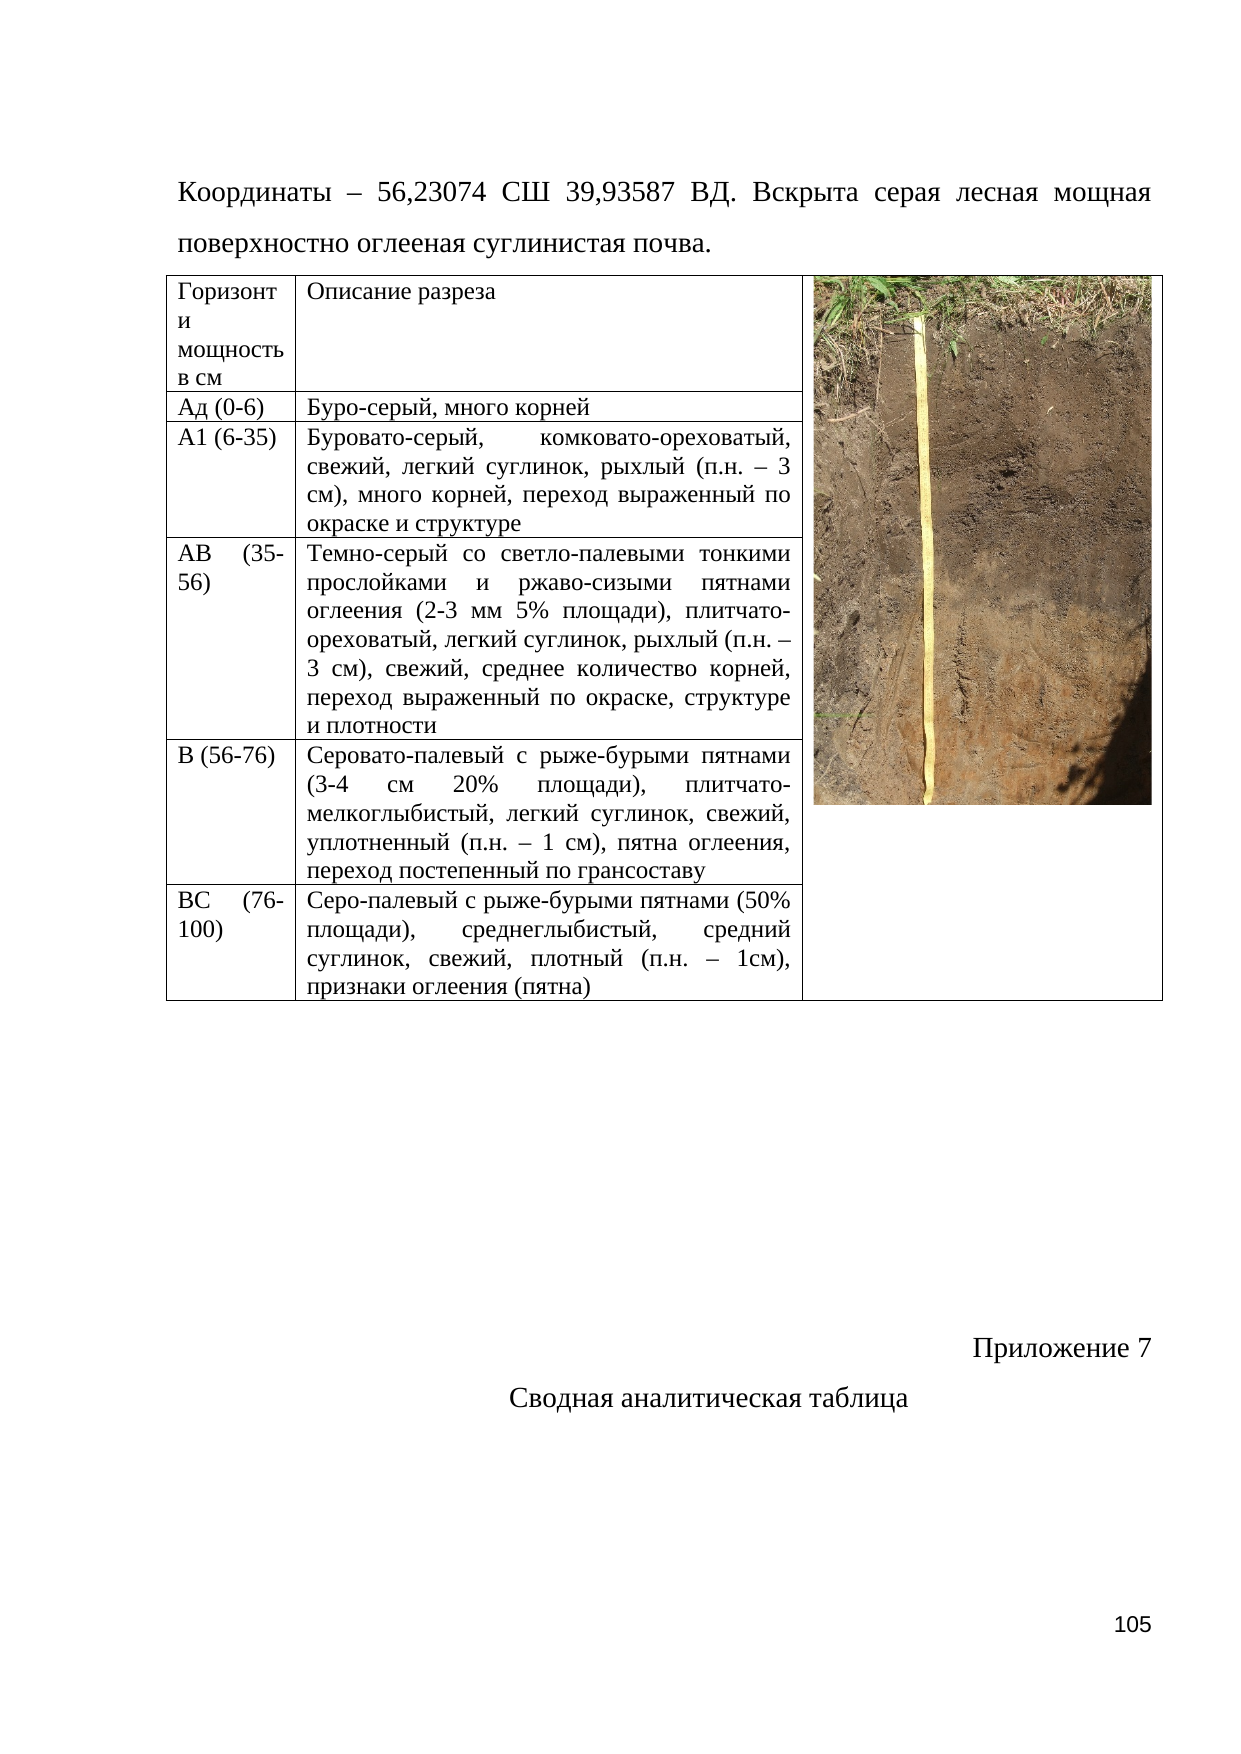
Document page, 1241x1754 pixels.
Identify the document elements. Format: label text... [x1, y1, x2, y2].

table_cell АВ (35-56) [167, 538, 295, 739]
table_cell В (56-76) [167, 740, 295, 884]
table_cell А1 (6-35) [167, 422, 295, 537]
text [177, 174, 1152, 258]
table_cell Ад (0-6) [167, 392, 295, 421]
table_cell ВС (76-100) [167, 885, 295, 1000]
text Приложение 7 [177, 1330, 1152, 1364]
table_header Горизонт и мощность в см [167, 276, 295, 391]
table_cell Буро-серый, много корней [296, 392, 802, 421]
picture [813, 276, 1152, 805]
table_cell Буровато-серый, комковато-ореховатый, свежий, легкий суглинок, рыхлый (п.н. – 3 см), много корней, переход выраженный по окраске и структуре [296, 422, 802, 537]
table_cell Темно-серый со светло-палевыми тонкими прослойками и ржаво-сизыми пятнами оглеения (2-3 мм 5% площади), плитчато-ореховатый, легкий суглинок, рыхлый (п.н. – 3 см), свежий, среднее количество корней, переход выраженный по окраске, структуре и плотности [296, 538, 802, 739]
text Сводная аналитическая таблица [177, 1381, 1152, 1414]
table_cell Серо-палевый с рыже-бурыми пятнами (50% площади), среднеглыбистый, средний суглинок, свежий, плотный (п.н. – 1см), признаки оглеения (пятна) [296, 885, 802, 1000]
table_header Описание разреза [296, 276, 802, 391]
table_cell Серовато-палевый с рыже-бурыми пятнами (3-4 см 20% площади), плитчато-мелкоглыбистый, легкий суглинок, свежий, уплотненный (п.н. – 1 см), пятна оглеения, переход постепенный по грансоставу [296, 740, 802, 884]
table_header [803, 276, 1162, 1000]
